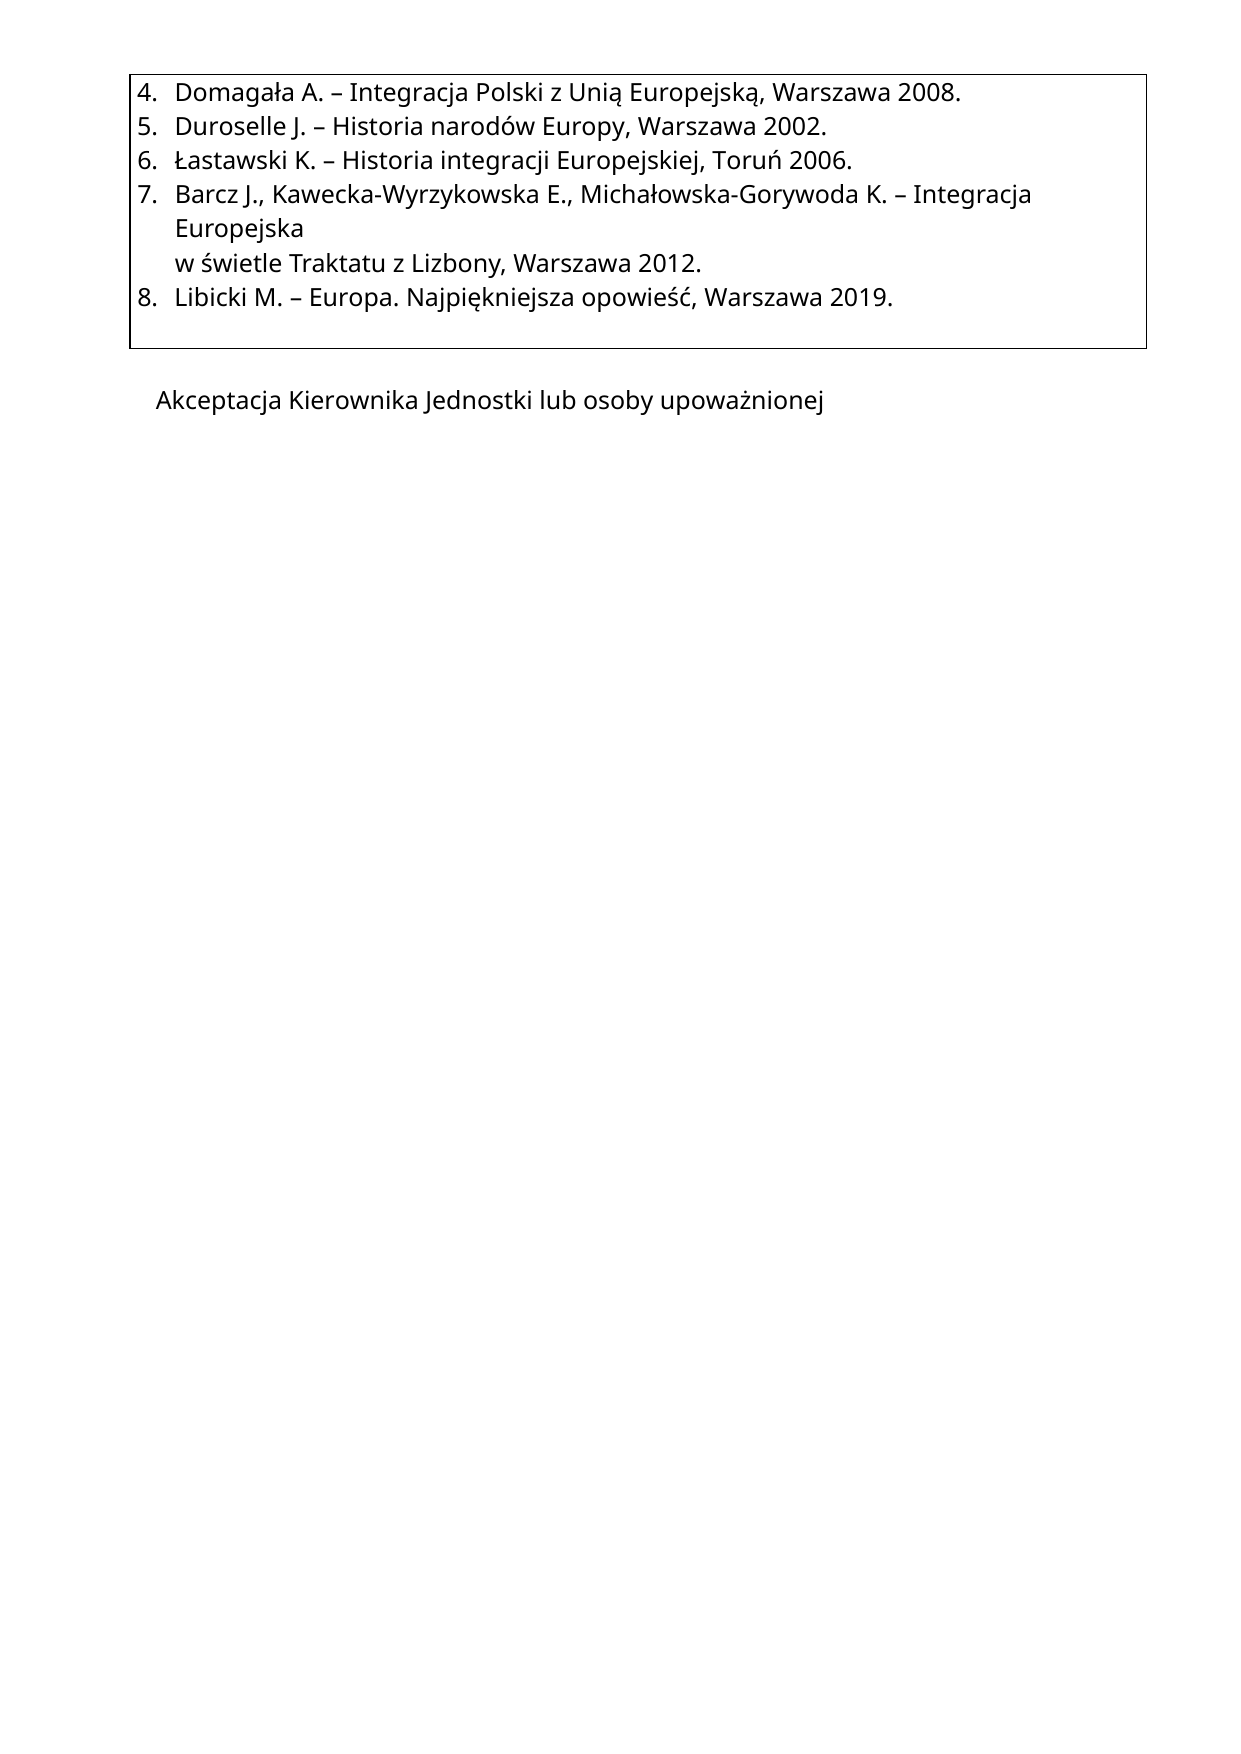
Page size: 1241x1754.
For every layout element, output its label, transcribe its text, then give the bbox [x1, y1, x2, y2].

text Akceptacja Kierownika Jednostki lub osoby upoważnionej [156, 382, 1122, 417]
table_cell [131, 75, 1146, 347]
